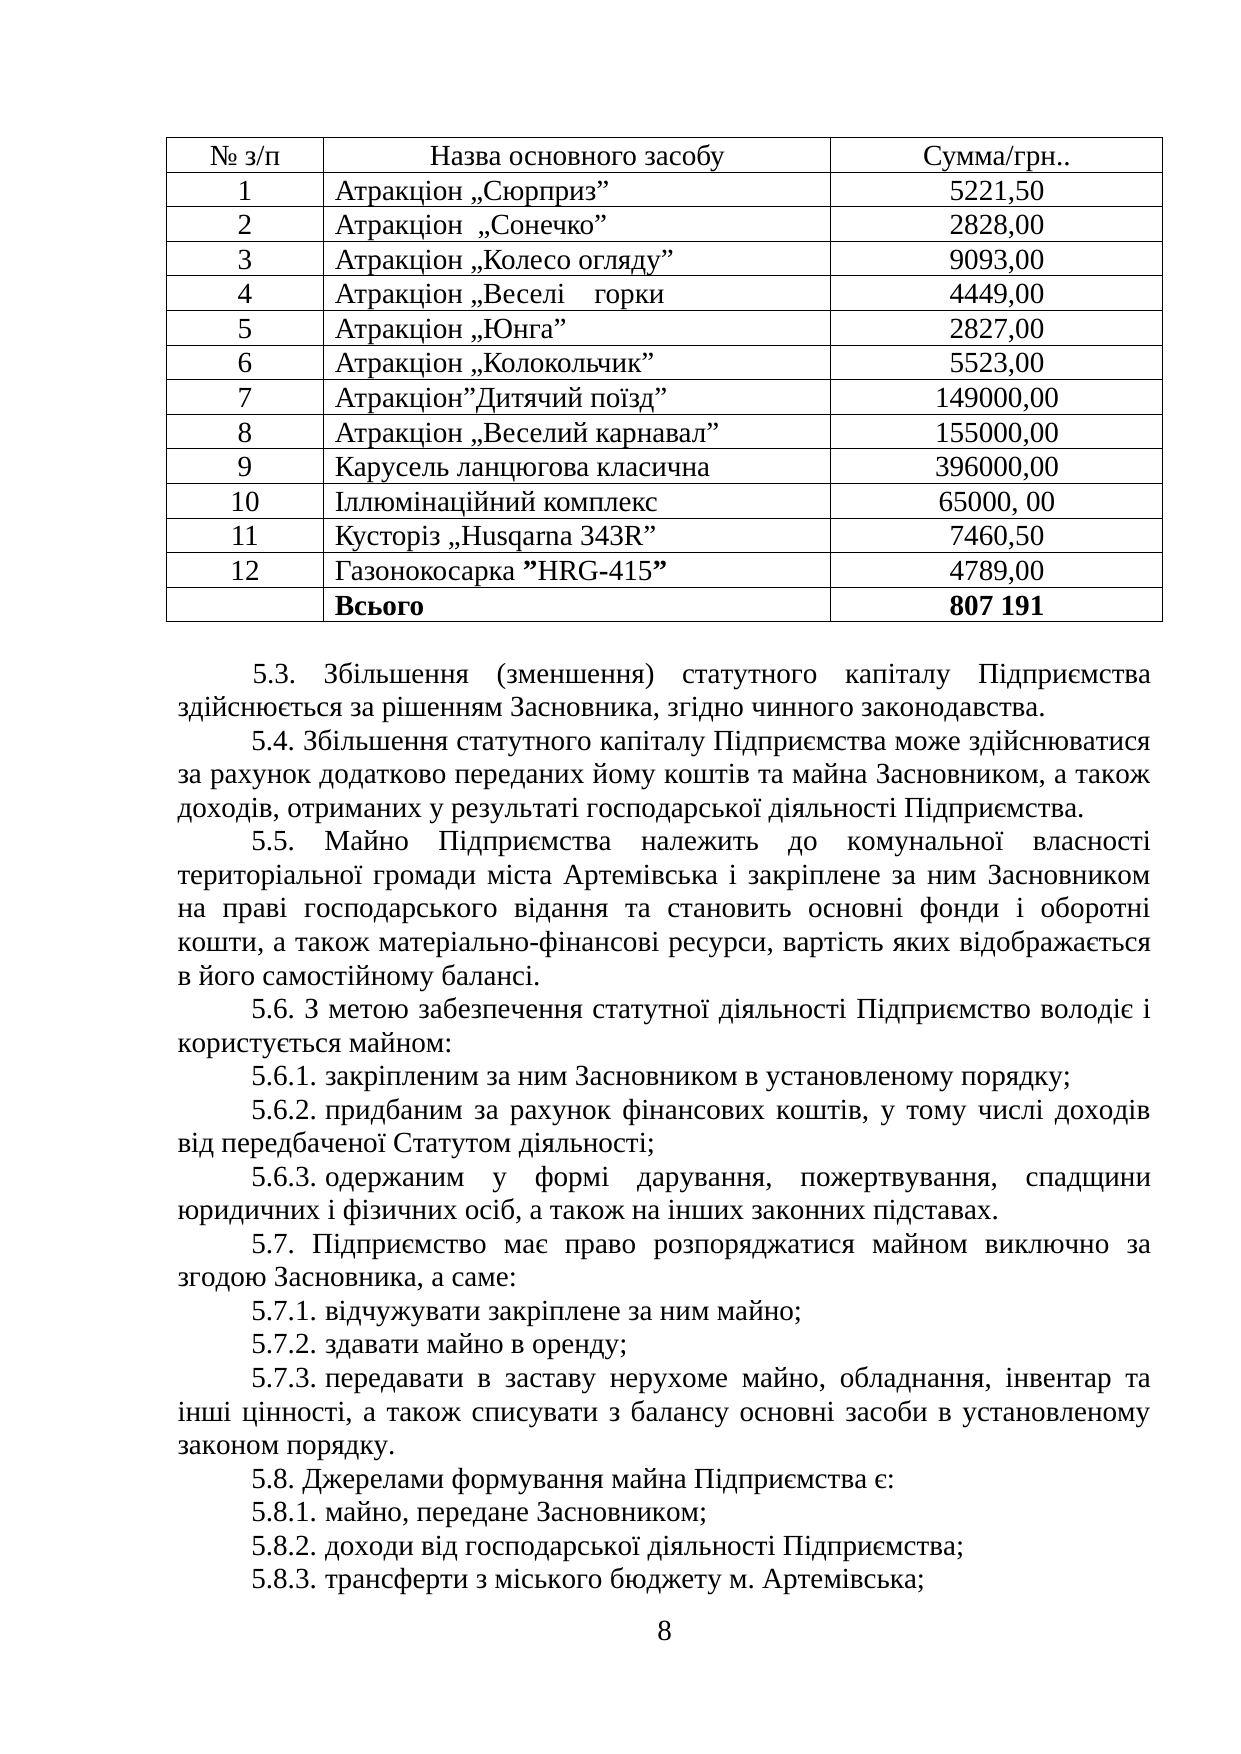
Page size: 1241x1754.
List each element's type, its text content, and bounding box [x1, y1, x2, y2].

table_cell 5523,00 [831, 346, 1162, 379]
list майно, передане Засновником; [251, 1494, 1152, 1528]
list придбаним за рахунок фінансових коштів, у тому числі доходів від передбаченої Статутом діяльності; [177, 1092, 1152, 1159]
text 5.6. З метою забезпечення статутної діяльності Підприємство володіє і користується майном: [177, 991, 1152, 1058]
table_cell 4 [167, 276, 323, 310]
table_header Сумма/грн.. [831, 138, 1162, 172]
table_cell 4789,00 [831, 553, 1162, 587]
table_cell 10 [167, 484, 323, 517]
table_cell 6 [167, 346, 323, 379]
table_cell Атракціон „Колесо огляду” [324, 242, 830, 275]
list відчужувати закріплене за ним майно; [251, 1293, 1152, 1327]
table_cell 4449,00 [831, 276, 1162, 310]
table_cell 2828,00 [831, 207, 1162, 241]
table_header Назва основного засобу [324, 138, 830, 172]
table_cell 2827,00 [831, 311, 1162, 344]
table_cell Газонокосарка ”HRG-415” [324, 553, 830, 587]
table_cell Атракціон „Сюрприз” [324, 173, 830, 206]
text 5.7. Підприємство має право розпоряджатися майном виключно за згодою Засновника, а саме: [177, 1226, 1152, 1293]
text 5.3. Збільшення (зменшення) статутного капіталу Підприємства здійснюється за рішенням Засновника, згідно чинного законодавства. [177, 656, 1152, 723]
text 5.4. Збільшення статутного капіталу Підприємства може здійснюватися за рахунок додатково переданих йому коштів та майна Засновником, а також доходів, отриманих у результаті господарської діяльності Підприємства. [177, 723, 1152, 823]
list одержаним у формі дарування, пожертвування, спадщини юридичних і фізичних осіб, а також на інших законних підставах. [177, 1159, 1152, 1226]
table_cell 9 [167, 449, 323, 483]
table_cell 3 [167, 242, 323, 275]
table_cell Атракціон „Юнга” [324, 311, 830, 344]
table_cell 155000,00 [831, 415, 1162, 448]
text 5.8. Джерелами формування майна Підприємства є: [177, 1461, 1152, 1494]
list трансферти з міського бюджету м. Артемівська; [251, 1561, 1152, 1595]
table_cell 7 [167, 380, 323, 414]
list здавати майно в оренду; [251, 1327, 1152, 1360]
table_cell Атракціон „Сонечко” [324, 207, 830, 241]
table_cell Всього [324, 588, 830, 621]
table_cell Атракціон”Дитячий поїзд” [324, 380, 830, 414]
text 5.5. Майно Підприємства належить до комунальної власності територіальної громади міста Артемівська і закріплене за ним Засновником на праві господарського відання та становить основні фонди і оборотні кошти, а також матеріально-фінансові ресурси, вартість яких відображається в його самостійному балансі. [177, 823, 1152, 991]
table_cell [167, 588, 323, 621]
table_cell 65000, 00 [831, 484, 1162, 517]
table_cell 9093,00 [831, 242, 1162, 275]
table_cell 1 [167, 173, 323, 206]
table_cell Атракціон „Веселі горки [324, 276, 830, 310]
table_header № з/п [167, 138, 323, 172]
table_cell 7460,50 [831, 519, 1162, 552]
table_cell Атракціон „Веселий карнавал” [324, 415, 830, 448]
table_cell 8 [167, 415, 323, 448]
table_cell 12 [167, 553, 323, 587]
table_cell 5221,50 [831, 173, 1162, 206]
table_cell Карусель ланцюгова класична [324, 449, 830, 483]
list доходи від господарської діяльності Підприємства; [251, 1528, 1152, 1561]
table_cell 807 191 [831, 588, 1162, 621]
list закріпленим за ним Засновником в установленому порядку; [251, 1058, 1152, 1092]
table_cell 396000,00 [831, 449, 1162, 483]
table_cell 11 [167, 519, 323, 552]
table_cell Кусторіз „Husqarna 343R” [324, 519, 830, 552]
table_cell Атракціон „Колокольчик” [324, 346, 830, 379]
table_cell 2 [167, 207, 323, 241]
table_cell 5 [167, 311, 323, 344]
list передавати в заставу нерухоме майно, обладнання, інвентар та інші цінності, а також списувати з балансу основні засоби в установленому законом порядку. [177, 1360, 1152, 1461]
table_cell Іллюмінаційний комплекс [324, 484, 830, 517]
table_cell 149000,00 [831, 380, 1162, 414]
